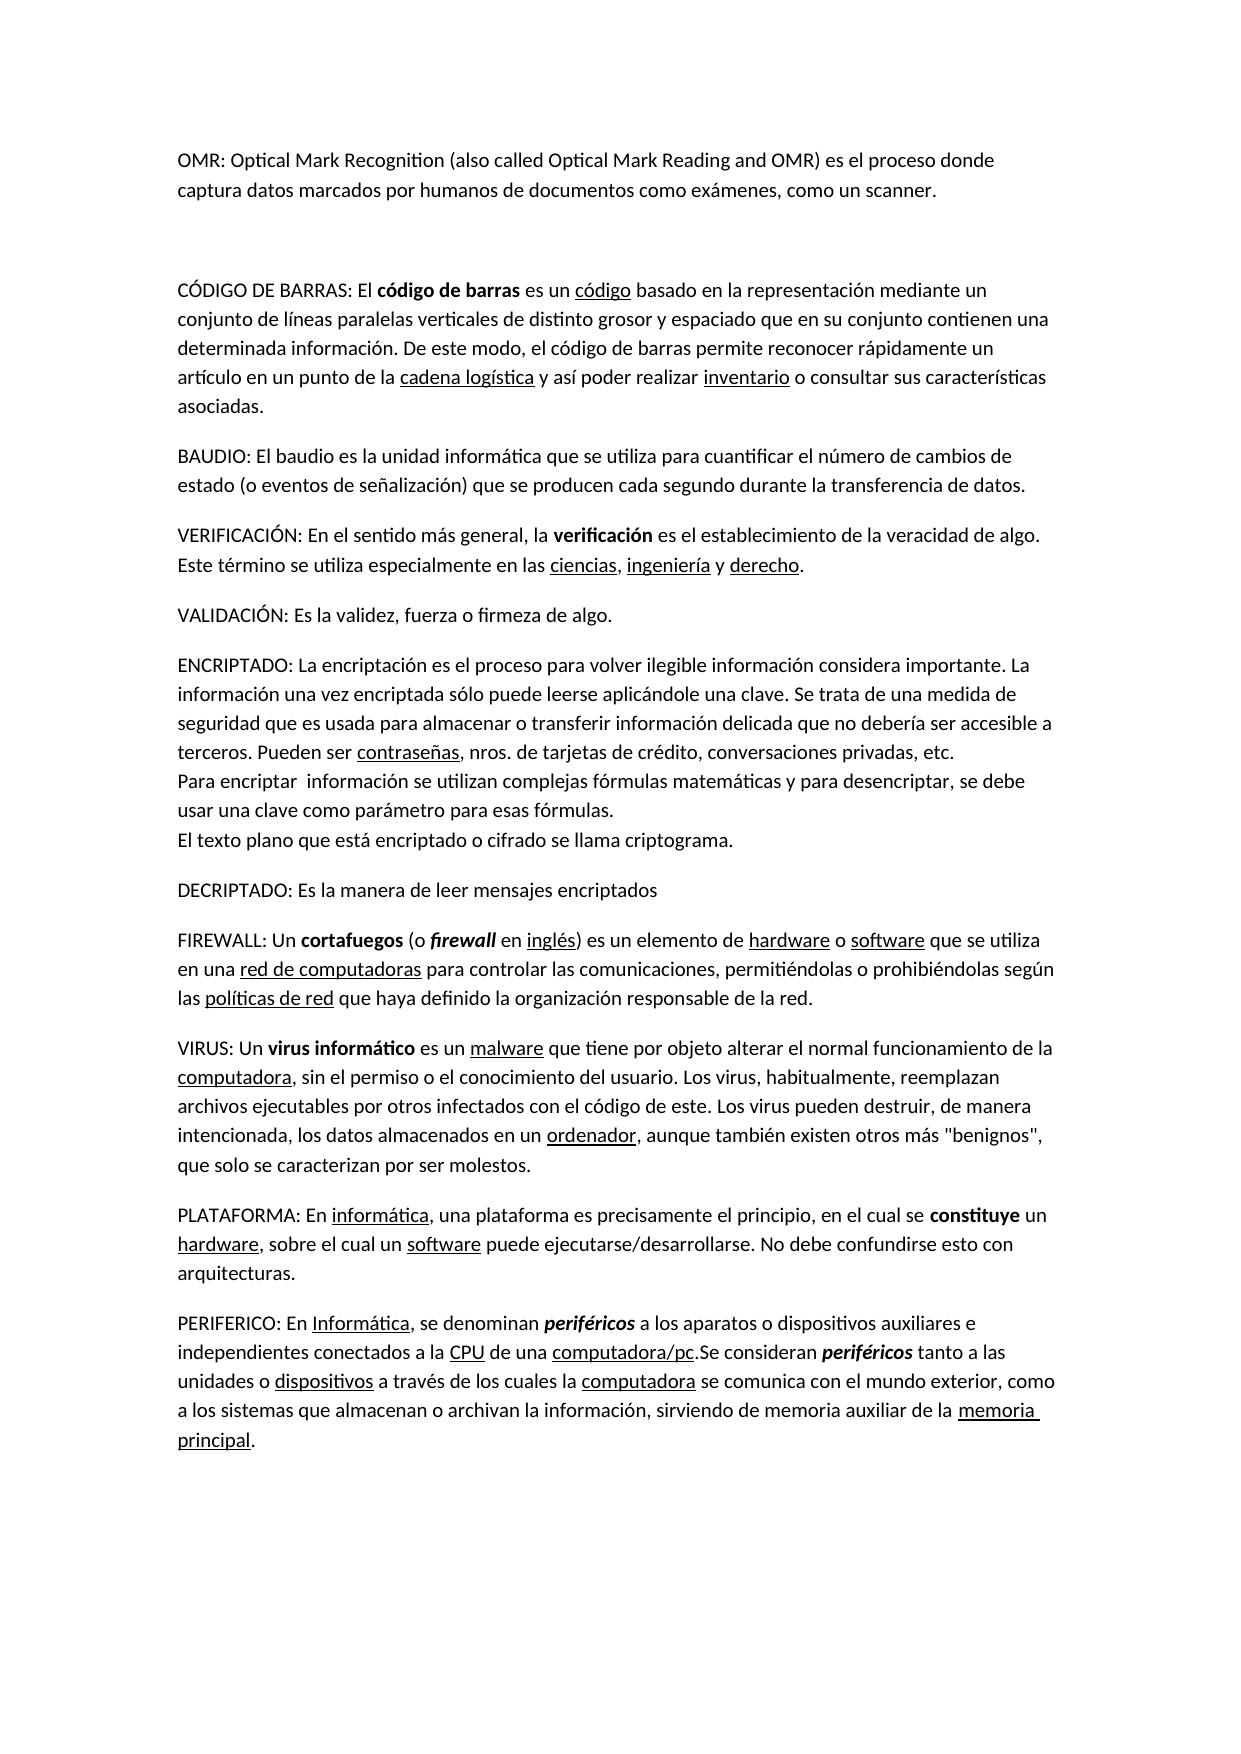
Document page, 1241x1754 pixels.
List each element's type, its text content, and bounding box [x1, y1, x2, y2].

text OMR: Optical Mark Recognition (also called Optical Mark Reading and OMR) es el proceso donde captura datos marcados por humanos de documentos como exámenes, como un scanner. [177, 148, 1063, 202]
text VERIFICACIÓN: En el sentido más general, la verificación es el establecimiento de la veracidad de algo. Este término se utiliza especialmente en las ciencias, ingeniería y derecho. [177, 523, 1063, 577]
text VALIDACIÓN: Es la validez, fuerza o firmeza de algo. [177, 602, 1063, 627]
text BAUDIO: El baudio es la unidad informática que se utiliza para cuantificar el número de cambios de estado (o eventos de señalización) que se producen cada segundo durante la transferencia de datos. [177, 443, 1063, 498]
text PERIFERICO: En Informática, se denominan periféricos a los aparatos o dispositivos auxiliares e independientes conectados a la CPU de una computadora/pc.Se consideran periféricos tanto a las unidades o dispositivos a través de los cuales la computadora se comunica con el mundo exterior, como a los sistemas que almacenan o archivan la información, sirviendo de memoria auxiliar de la memoria principal. [177, 1310, 1063, 1452]
text PLATAFORMA: En informática, una plataforma es precisamente el principio, en el cual se constituye un hardware, sobre el cual un software puede ejecutarse/desarrollarse. No debe confundirse esto con arquitecturas. [177, 1202, 1063, 1286]
text ENCRIPTADO: La encriptación es el proceso para volver ilegible información considera importante. La información una vez encriptada sólo puede leerse aplicándole una clave. Se trata de una medida de seguridad que es usada para almacenar o transferir información delicada que no debería ser accesible a terceros. Pueden ser contraseñas, nros. de tarjetas de crédito, conversaciones privadas, etc. Para encriptar información se utilizan complejas fórmulas matemáticas y para desencriptar, se debe usar una clave como parámetro para esas fórmulas. El texto plano que está encriptado o cifrado se llama criptograma. [177, 652, 1063, 852]
text VIRUS: Un virus informático es un malware que tiene por objeto alterar el normal funcionamiento de la computadora, sin el permiso o el conocimiento del usuario. Los virus, habitualmente, reemplazan archivos ejecutables por otros infectados con el código de este. Los virus pueden destruir, de manera intencionada, los datos almacenados en un ordenador, aunque también existen otros más "benignos", que solo se caracterizan por ser molestos. [177, 1035, 1063, 1177]
text CÓDIGO DE BARRAS: El código de barras es un código basado en la representación mediante un conjunto de líneas paralelas verticales de distinto grosor y espaciado que en su conjunto contienen una determinada información. De este modo, el código de barras permite reconocer rápidamente un artículo en un punto de la cadena logística y así poder realizar inventario o consultar sus características asociadas. [177, 277, 1063, 419]
text FIREWALL: Un cortafuegos (o firewall en inglés) es un elemento de hardware o software que se utiliza en una red de computadoras para controlar las comunicaciones, permitiéndolas o prohibiéndolas según las políticas de red que haya definido la organización responsable de la red. [177, 927, 1063, 1011]
text DECRIPTADO: Es la manera de leer mensajes encriptados [177, 877, 1063, 902]
